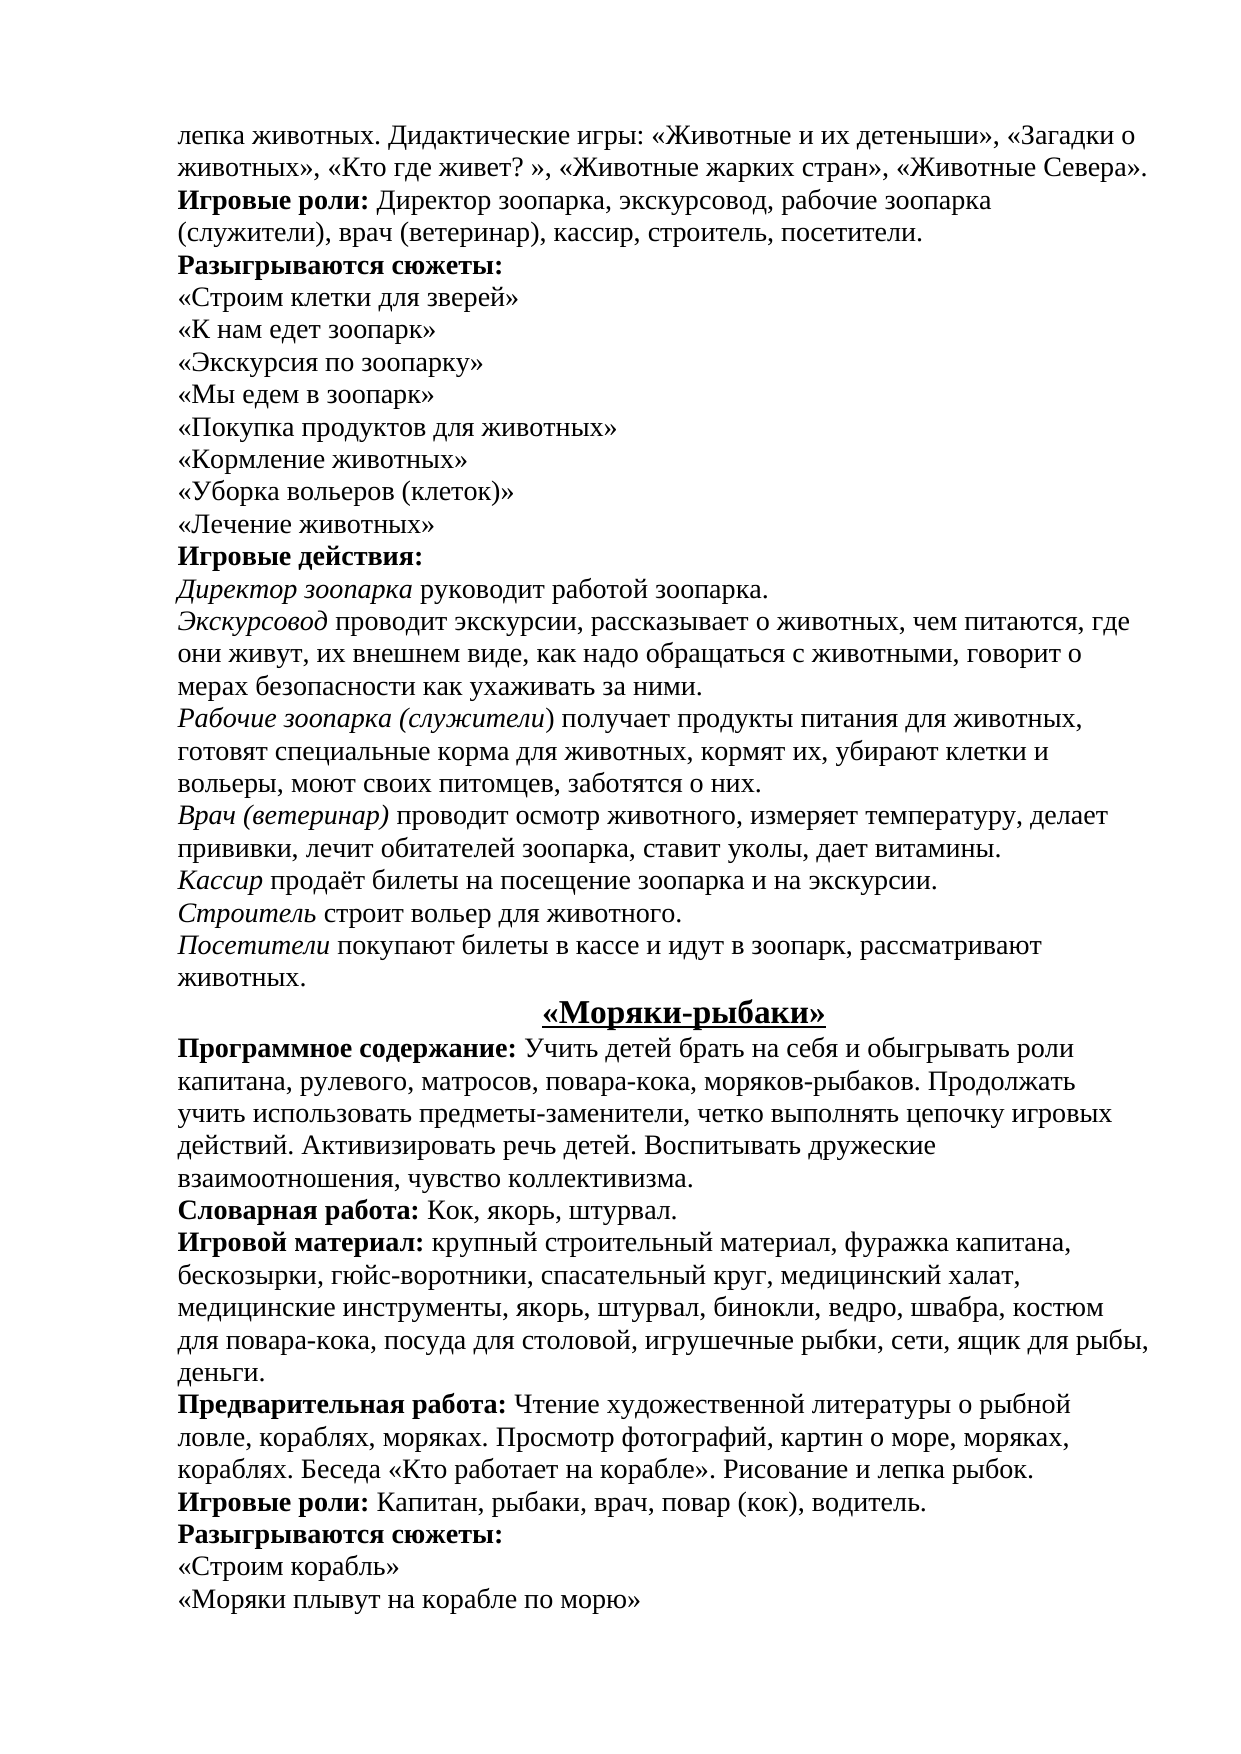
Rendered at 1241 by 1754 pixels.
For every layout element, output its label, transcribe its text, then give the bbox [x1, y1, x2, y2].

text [177, 118, 1152, 993]
text «Моряки-рыбаки» [177, 993, 1152, 1031]
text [177, 1031, 1152, 1614]
